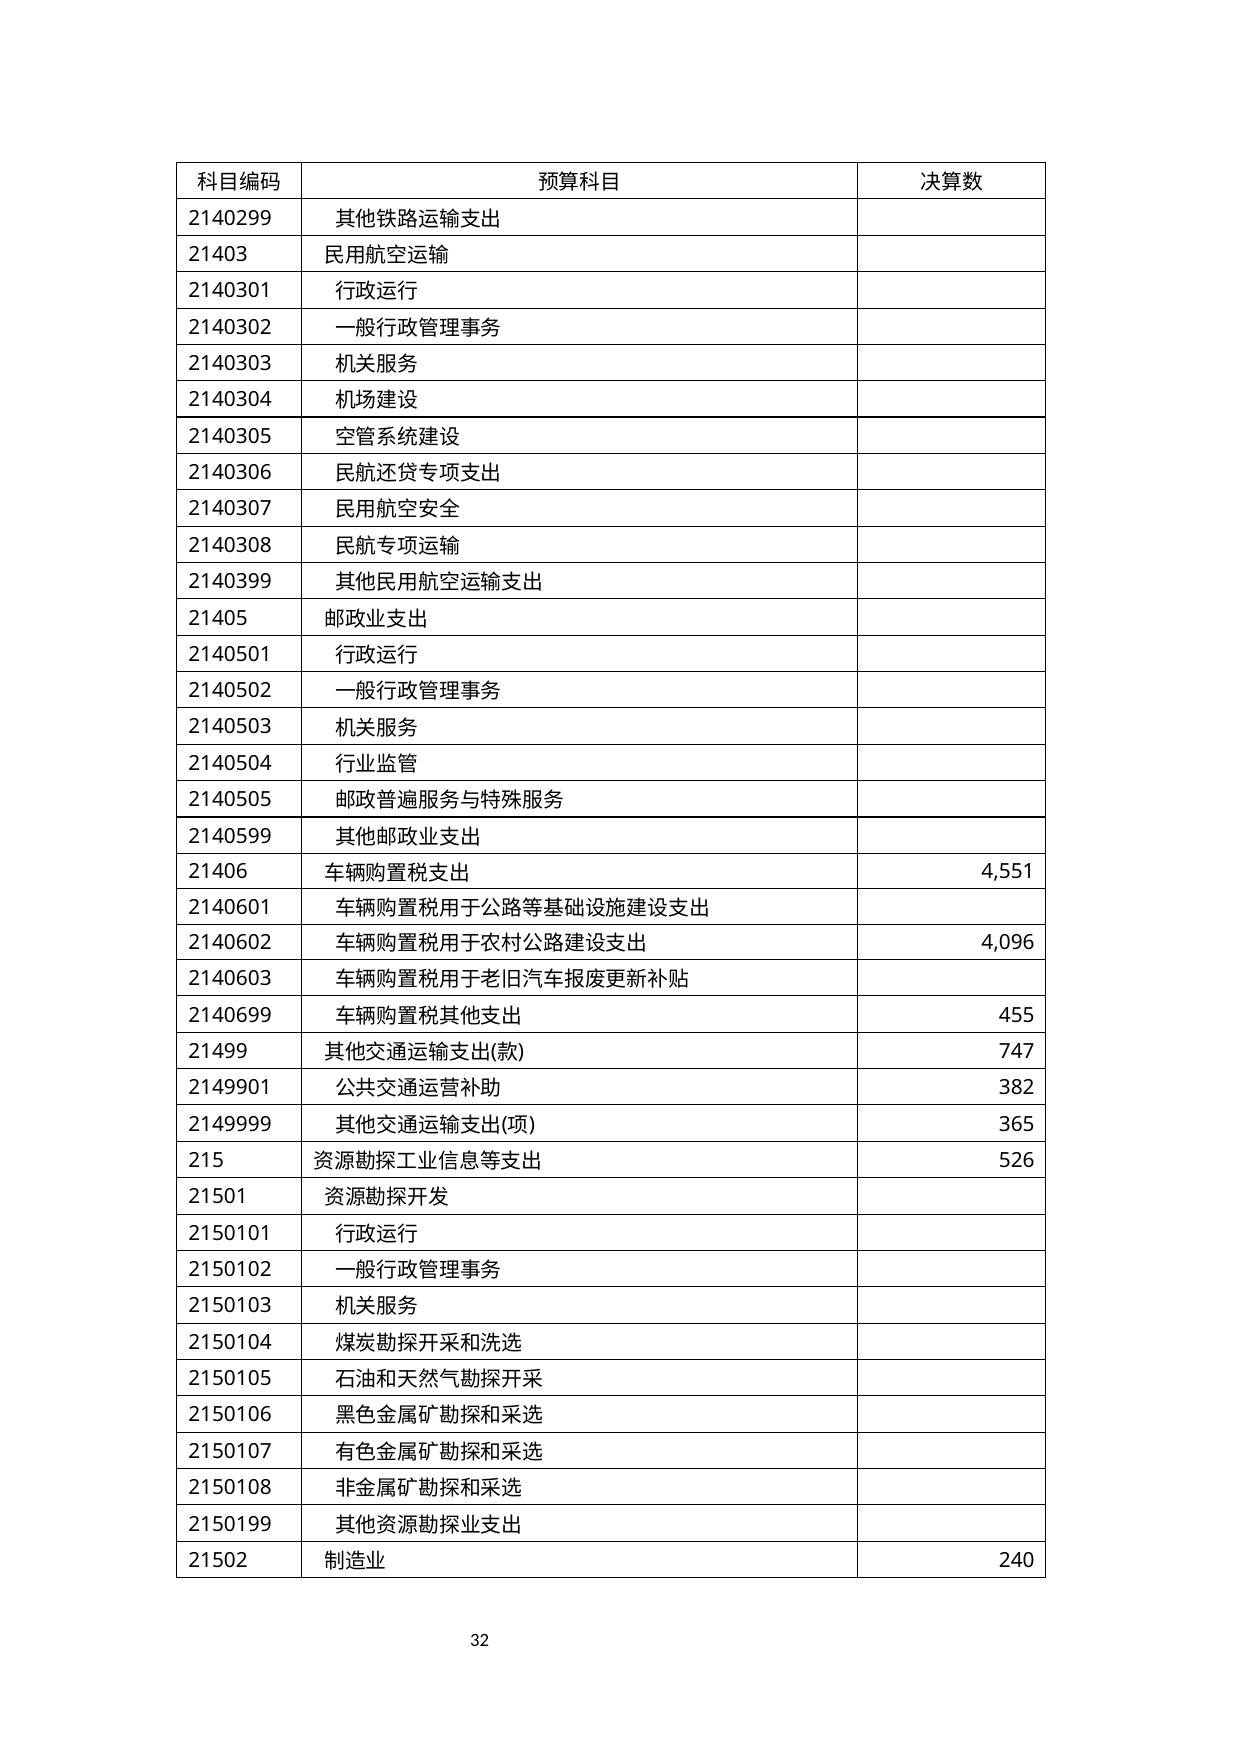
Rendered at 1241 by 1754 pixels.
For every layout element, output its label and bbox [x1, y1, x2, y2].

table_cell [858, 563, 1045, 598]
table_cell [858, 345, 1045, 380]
table_header [177, 163, 301, 198]
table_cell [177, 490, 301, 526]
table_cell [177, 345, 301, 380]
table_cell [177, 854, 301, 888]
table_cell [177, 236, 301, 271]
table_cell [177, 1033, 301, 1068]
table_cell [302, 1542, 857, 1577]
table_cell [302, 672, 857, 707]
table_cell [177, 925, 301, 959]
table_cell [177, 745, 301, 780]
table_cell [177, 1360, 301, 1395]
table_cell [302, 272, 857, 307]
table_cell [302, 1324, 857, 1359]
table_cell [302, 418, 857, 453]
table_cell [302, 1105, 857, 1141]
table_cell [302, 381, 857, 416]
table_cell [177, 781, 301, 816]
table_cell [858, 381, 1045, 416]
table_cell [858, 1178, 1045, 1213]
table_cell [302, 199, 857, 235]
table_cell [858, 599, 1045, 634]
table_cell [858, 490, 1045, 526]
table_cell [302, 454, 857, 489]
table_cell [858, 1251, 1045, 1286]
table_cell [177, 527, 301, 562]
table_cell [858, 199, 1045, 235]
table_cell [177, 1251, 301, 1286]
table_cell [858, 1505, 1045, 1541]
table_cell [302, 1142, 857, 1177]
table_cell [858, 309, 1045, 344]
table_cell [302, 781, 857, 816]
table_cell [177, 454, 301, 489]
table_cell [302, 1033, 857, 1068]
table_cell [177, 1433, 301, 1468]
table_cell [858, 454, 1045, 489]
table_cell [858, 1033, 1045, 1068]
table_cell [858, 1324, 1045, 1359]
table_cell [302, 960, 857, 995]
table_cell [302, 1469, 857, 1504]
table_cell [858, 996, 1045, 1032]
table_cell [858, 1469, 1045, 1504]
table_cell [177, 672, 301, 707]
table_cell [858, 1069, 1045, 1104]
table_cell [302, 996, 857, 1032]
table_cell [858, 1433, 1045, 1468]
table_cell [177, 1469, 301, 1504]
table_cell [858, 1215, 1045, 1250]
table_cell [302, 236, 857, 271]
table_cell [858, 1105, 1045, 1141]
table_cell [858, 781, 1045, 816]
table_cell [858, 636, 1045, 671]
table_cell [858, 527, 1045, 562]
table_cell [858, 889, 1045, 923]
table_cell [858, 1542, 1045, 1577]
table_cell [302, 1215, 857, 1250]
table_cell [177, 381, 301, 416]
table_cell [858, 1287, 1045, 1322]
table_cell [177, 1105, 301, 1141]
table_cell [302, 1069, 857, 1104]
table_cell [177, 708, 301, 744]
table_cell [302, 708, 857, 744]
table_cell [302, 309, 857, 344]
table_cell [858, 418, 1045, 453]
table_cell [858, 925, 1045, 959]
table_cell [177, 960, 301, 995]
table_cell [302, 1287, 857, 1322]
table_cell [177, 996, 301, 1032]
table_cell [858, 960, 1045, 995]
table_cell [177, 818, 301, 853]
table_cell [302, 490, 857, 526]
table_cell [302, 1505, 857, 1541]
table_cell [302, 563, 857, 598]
table_header [858, 163, 1045, 198]
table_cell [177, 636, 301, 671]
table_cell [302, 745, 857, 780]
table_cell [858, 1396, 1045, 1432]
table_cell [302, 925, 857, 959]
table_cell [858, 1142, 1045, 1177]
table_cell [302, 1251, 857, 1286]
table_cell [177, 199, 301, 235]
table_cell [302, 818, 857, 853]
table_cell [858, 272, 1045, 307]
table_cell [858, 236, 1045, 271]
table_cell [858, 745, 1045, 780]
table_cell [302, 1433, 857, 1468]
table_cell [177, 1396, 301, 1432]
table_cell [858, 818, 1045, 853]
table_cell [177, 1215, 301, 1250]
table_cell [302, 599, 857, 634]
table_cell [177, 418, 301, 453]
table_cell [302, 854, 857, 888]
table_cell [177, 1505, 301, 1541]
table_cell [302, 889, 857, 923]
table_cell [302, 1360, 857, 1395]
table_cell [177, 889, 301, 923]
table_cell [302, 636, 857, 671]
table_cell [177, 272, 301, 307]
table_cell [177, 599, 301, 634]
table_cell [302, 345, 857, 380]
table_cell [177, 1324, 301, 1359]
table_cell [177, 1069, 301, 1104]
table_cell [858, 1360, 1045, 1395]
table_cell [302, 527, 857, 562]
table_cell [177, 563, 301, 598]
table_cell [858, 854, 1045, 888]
table_header [302, 163, 857, 198]
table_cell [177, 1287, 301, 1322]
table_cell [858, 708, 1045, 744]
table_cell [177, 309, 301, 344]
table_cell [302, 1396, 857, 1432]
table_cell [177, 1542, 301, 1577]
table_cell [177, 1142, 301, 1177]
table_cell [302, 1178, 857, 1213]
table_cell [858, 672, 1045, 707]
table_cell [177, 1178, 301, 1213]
